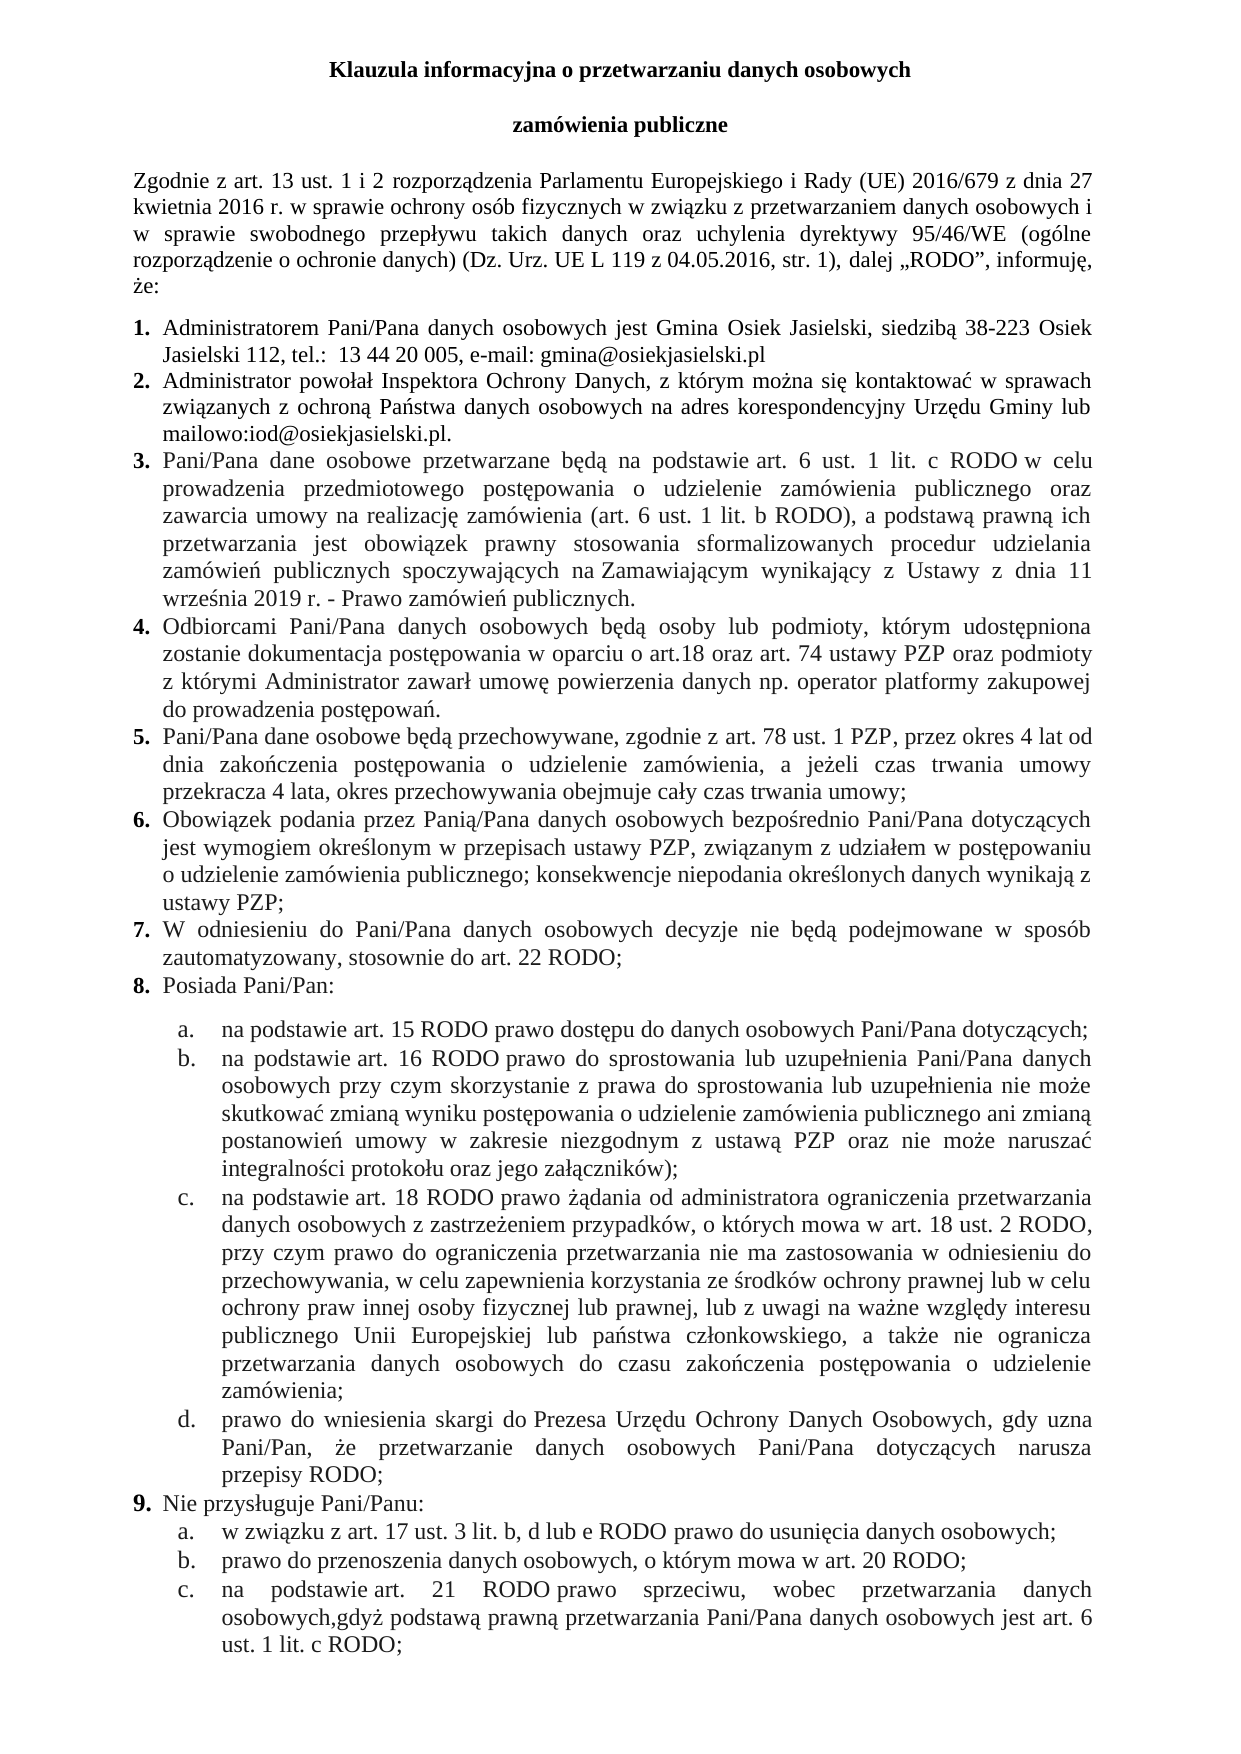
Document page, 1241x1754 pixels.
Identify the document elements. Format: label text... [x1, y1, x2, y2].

list na podstawie art. 21 RODO prawo sprzeciwu, wobec przetwarzania danych osobowych,gdyż podstawą prawną przetwarzania Pani/Pana danych osobowych jest art. 6 ust. 1 lit. c RODO; [177, 1574, 1093, 1658]
list Posiada Pani/Pan: [133, 971, 1093, 998]
list na podstawie art. 15 RODO prawo dostępu do danych osobowych Pani/Pana dotyczących; [177, 1014, 1093, 1043]
list Administratorem Pani/Pana danych osobowych jest Gmina Osiek Jasielski, siedzibą 38-223 Osiek Jasielski 112, tel.: 13 44 20 005, e-mail: gmina@osiekjasielski.pl [133, 314, 1093, 367]
list W odniesieniu do Pani/Pana danych osobowych decyzje nie będą podejmowane w sposób zautomatyzowany, stosownie do art. 22 RODO; [133, 915, 1093, 971]
list na podstawie art. 16 RODO prawo do sprostowania lub uzupełnienia Pani/Pana danych osobowych przy czym skorzystanie z prawa do sprostowania lub uzupełnienia nie może skutkować zmianą wyniku postępowania o udzielenie zamówienia publicznego ani zmianą postanowień umowy w zakresie niezgodnym z ustawą PZP oraz nie może naruszać integralności protokołu oraz jego załączników); [177, 1043, 1093, 1182]
list w związku z art. 17 ust. 3 lit. b, d lub e RODO prawo do usunięcia danych osobowych; [177, 1516, 1093, 1545]
list prawo do wniesienia skargi do Prezesa Urzędu Ochrony Danych Osobowych, gdy uzna Pani/Pan, że przetwarzanie danych osobowych Pani/Pana dotyczących narusza przepisy RODO; [177, 1404, 1093, 1488]
text Zgodnie z art. 13 ust. 1 i 2 rozporządzenia Parlamentu Europejskiego i Rady (UE) 2016/679 z dnia 27 kwietnia 2016 r. w sprawie ochrony osób fizycznych w związku z przetwarzaniem danych osobowych i w sprawie swobodnego przepływu takich danych oraz uchylenia dyrektywy 95/46/WE (ogólne rozporządzenie o ochronie danych) (Dz. Urz. UE L 119 z 04.05.2016, str. 1), dalej „RODO”, informuję, że: [133, 167, 1093, 299]
list Pani/Pana dane osobowe będą przechowywane, zgodnie z art. 78 ust. 1 PZP, przez okres 4 lat od dnia zakończenia postępowania o udzielenie zamówienia, a jeżeli czas trwania umowy przekracza 4 lata, okres przechowywania obejmuje cały czas trwania umowy; [133, 722, 1093, 805]
list na podstawie art. 18 RODO prawo żądania od administratora ograniczenia przetwarzania danych osobowych z zastrzeżeniem przypadków, o których mowa w art. 18 ust. 2 RODO, przy czym prawo do ograniczenia przetwarzania nie ma zastosowania w odniesieniu do przechowywania, w celu zapewnienia korzystania ze środków ochrony prawnej lub w celu ochrony praw innej osoby fizycznej lub prawnej, lub z uwagi na ważne względy interesu publicznego Unii Europejskiej lub państwa członkowskiego, a także nie ogranicza przetwarzania danych osobowych do czasu zakończenia postępowania o udzielenie zamówienia; [177, 1182, 1093, 1404]
list Odbiorcami Pani/Pana danych osobowych będą osoby lub podmioty, którym udostępniona zostanie dokumentacja postępowania w oparciu o art.18 oraz art. 74 ustawy PZP oraz podmioty z którymi Administrator zawarł umowę powierzenia danych np. operator platformy zakupowej do prowadzenia postępowań. [133, 612, 1093, 722]
text Klauzula informacyjna o przetwarzaniu danych osobowych [148, 56, 1093, 82]
list Administrator powołał Inspektora Ochrony Danych, z którym można się kontaktować w sprawach związanych z ochroną Państwa danych osobowych na adres korespondencyjny Urzędu Gminy lub mailowo:iod@osiekjasielski.pl. [133, 367, 1093, 446]
text zamówienia publiczne [148, 111, 1093, 138]
list Nie przysługuje Pani/Panu: [133, 1488, 1093, 1516]
list Pani/Pana dane osobowe przetwarzane będą na podstawie art. 6 ust. 1 lit. c RODO w celu prowadzenia przedmiotowego postępowania o udzielenie zamówienia publicznego oraz zawarcia umowy na realizację zamówienia (art. 6 ust. 1 lit. b RODO), a podstawą prawną ich przetwarzania jest obowiązek prawny stosowania sformalizowanych procedur udzielania zamówień publicznych spoczywających na Zamawiającym wynikający z Ustawy z dnia 11 września 2019 r. - Prawo zamówień publicznych. [133, 446, 1093, 612]
list Obowiązek podania przez Panią/Pana danych osobowych bezpośrednio Pani/Pana dotyczących jest wymogiem określonym w przepisach ustawy PZP, związanym z udziałem w postępowaniu o udzielenie zamówienia publicznego; konsekwencje niepodania określonych danych wynikają z ustawy PZP; [133, 805, 1093, 915]
list prawo do przenoszenia danych osobowych, o którym mowa w art. 20 RODO; [177, 1545, 1093, 1574]
